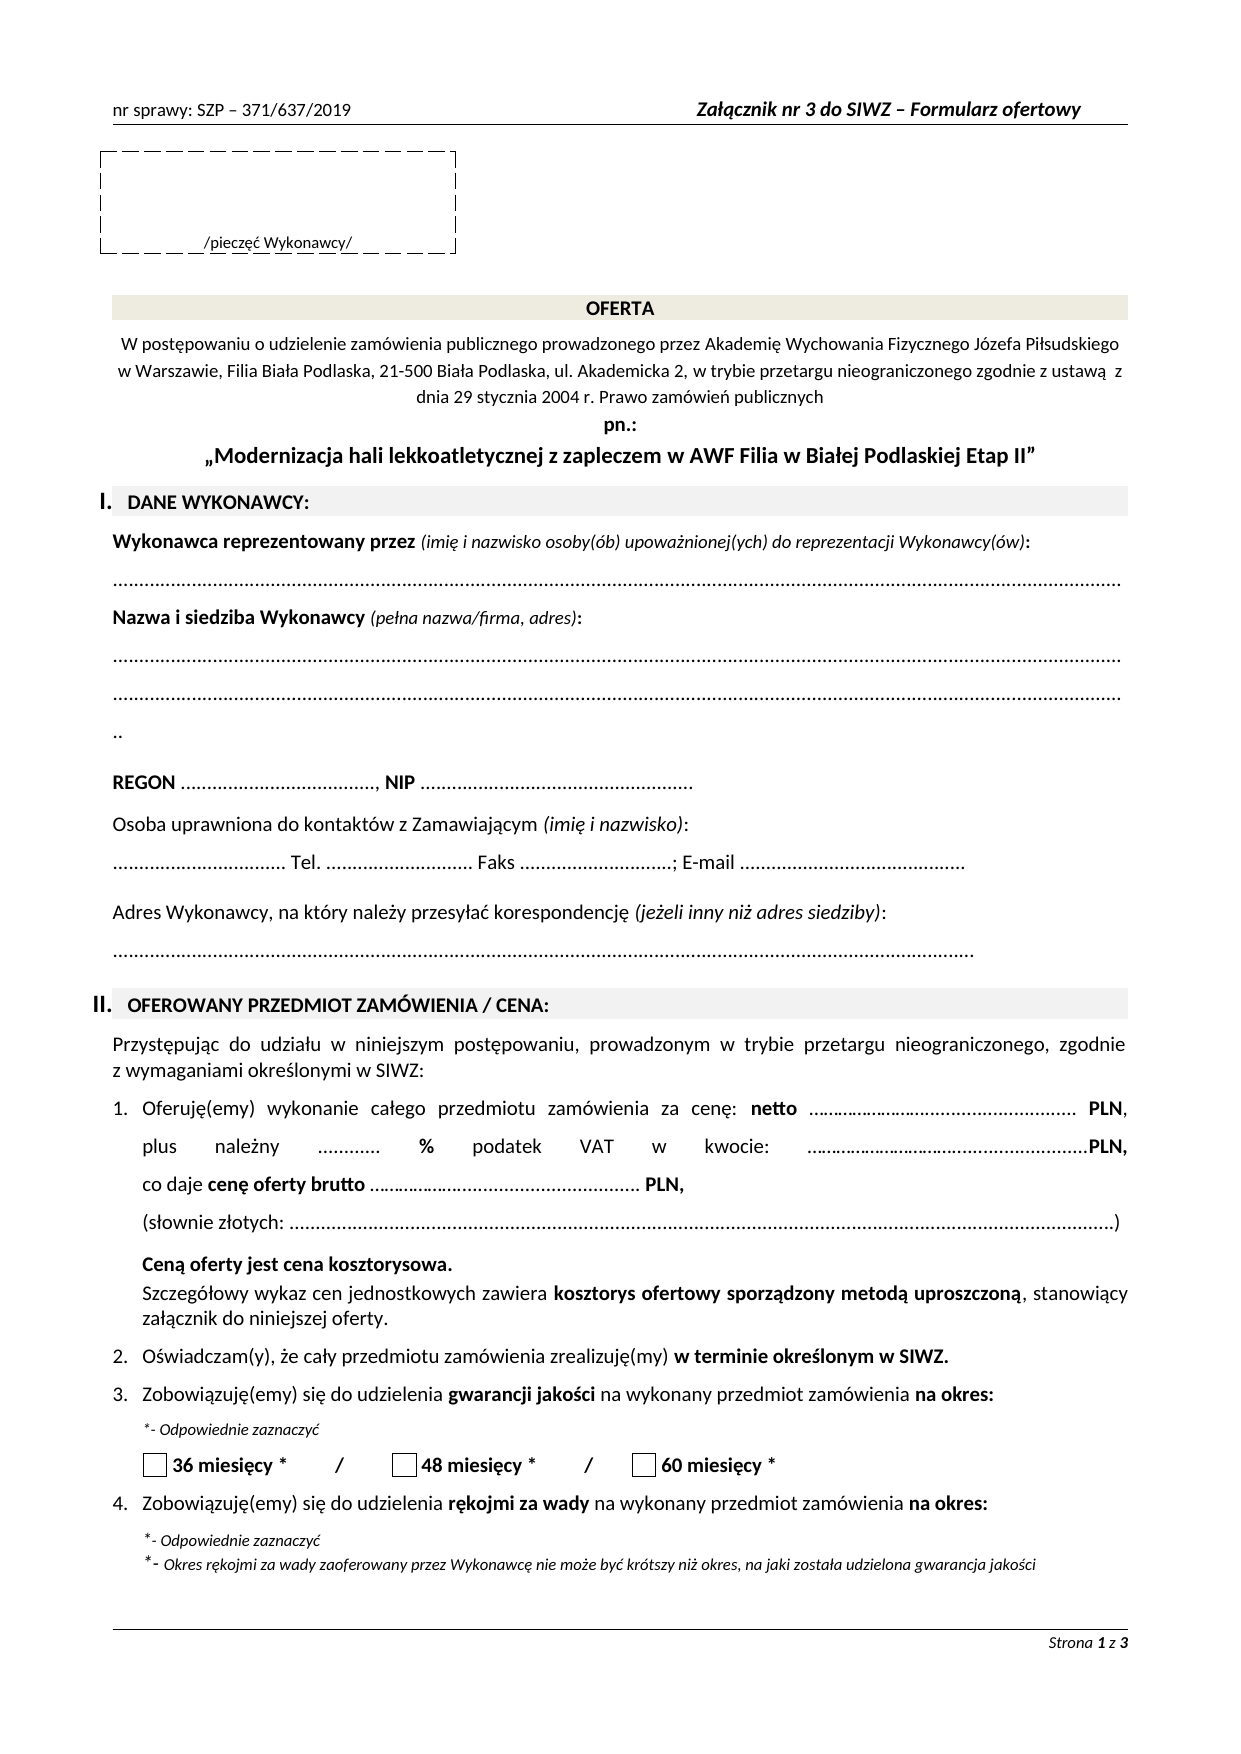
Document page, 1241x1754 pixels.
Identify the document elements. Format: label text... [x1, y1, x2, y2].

list *- Okres rękojmi za wady zaoferowany przez Wykonawcę nie może być krótszy niż okres, na jaki została udzielona gwarancja jakości [142, 1551, 1128, 1576]
list DANE WYKONAWCY: [112, 486, 1128, 516]
text Adres Wykonawcy, na który należy przesyłać korespondencję (jeżeli inny niż adres siedziby): [112, 899, 1128, 925]
text Wykonawca reprezentowany przez (imię i nazwisko osoby(ób) upoważnionej(ych) do reprezentacji Wykonawcy(ów): [112, 528, 1128, 554]
text Nazwa i siedziba Wykonawcy (pełna nazwa/firma, adres): [112, 604, 1128, 630]
text W postępowaniu o udzielenie zamówienia publicznego prowadzonego przez Akademię Wychowania Fizycznego Józefa Piłsudskiego w Warszawie, Filia Biała Podlaska, 21-500 Biała Podlaska, ul. Akademicka 2, w trybie przetargu nieograniczonego zgodnie z ustawą z dnia 29 stycznia 2004 r. Prawo zamówień publicznych [112, 333, 1128, 408]
list (słownie złotych: .............................................................................................................................................................) [142, 1209, 1128, 1234]
list OFEROWANY PRZEDMIOT ZAMÓWIENIA / CENA: [112, 988, 1128, 1019]
list *- Odpowiednie zaznaczyć [142, 1419, 1128, 1439]
text „Modernizacja hali lekkoatletycznej z zapleczem w AWF Filia w Białej Podlaskiej Etap II” [112, 441, 1128, 469]
text ................................................................................................................................................................................................ [112, 566, 1128, 592]
list Zobowiązuję(emy) się do udzielenia gwarancji jakości na wykonany przedmiot zamówienia na okres: [112, 1381, 1128, 1407]
text .................................................................................................................................................................... [112, 938, 1128, 963]
text .................................................................................................................................................................................................................................................................................................................................................................................................. [112, 642, 1128, 744]
list Oświadczam(y), że cały przedmiotu zamówienia zrealizuję(my) w terminie określonym w SIWZ. [112, 1343, 1128, 1369]
text OFERTA [112, 295, 1128, 320]
list Oferuję(emy) wykonanie całego przedmiotu zamówienia za cenę: netto ……………………............................. PLN, plus należny ............ % podatek VAT w kwocie: …………………………..........................PLN, co daje cenę oferty brutto ………………................................... PLN, [112, 1095, 1128, 1196]
list *- Odpowiednie zaznaczyć [142, 1528, 1128, 1551]
list Szczegółowy wykaz cen jednostkowych zawiera kosztorys ofertowy sporządzony metodą uproszczoną, stanowiący załącznik do niniejszej oferty. [142, 1280, 1128, 1331]
list Ceną oferty jest cena kosztorysowa. [142, 1251, 1128, 1276]
table_header /pieczęć Wykonawcy/ [101, 151, 455, 253]
text REGON ....................................., NIP .................................................... [112, 769, 1128, 794]
text Przystępując do udziału w niniejszym postępowaniu, prowadzonym w trybie przetargu nieograniczonego, zgodnie z wymaganiami określonymi w SIWZ: [112, 1031, 1128, 1082]
text ................................. Tel. ............................ Faks .............................; E-mail ........................................... [112, 849, 1128, 874]
list 36 miesięcy * / 48 miesięcy * / 60 miesięcy * [142, 1452, 1128, 1477]
list Zobowiązuję(emy) się do udzielenia rękojmi za wady na wykonany przedmiot zamówienia na okres: [112, 1490, 1128, 1515]
text Osoba uprawniona do kontaktów z Zamawiającym (imię i nazwisko): [112, 811, 1128, 836]
text pn.: [112, 412, 1128, 437]
